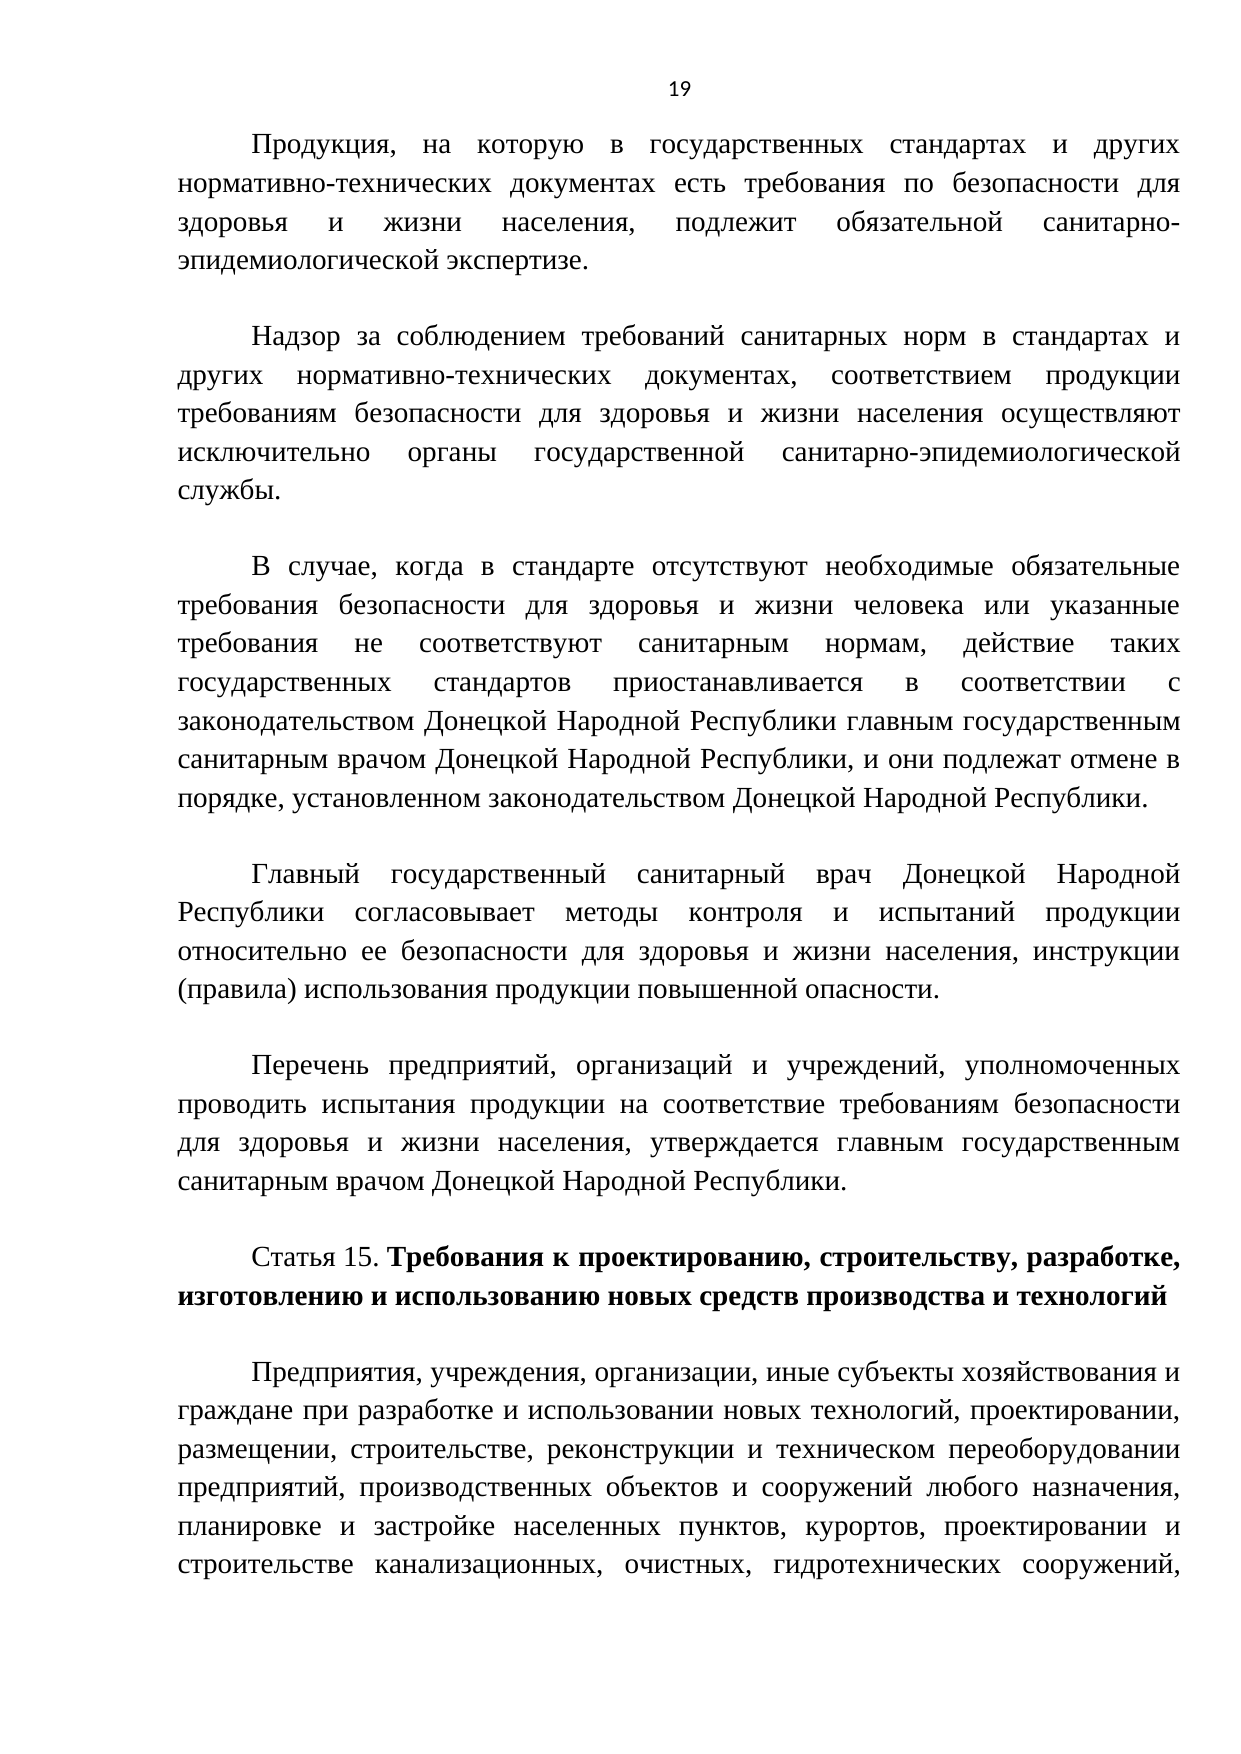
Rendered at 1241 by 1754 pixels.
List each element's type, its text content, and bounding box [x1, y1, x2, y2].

text Перечень предприятий, организаций и учреждений, уполномоченных проводить испытания продукции на соответствие требованиям безопасности для здоровья и жизни населения, утверждается главным государственным санитарным врачом Донецкой Народной Республики. [177, 1047, 1181, 1197]
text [177, 1354, 1181, 1580]
text Главный государственный санитарный врач Донецкой Народной Республики согласовывает методы контроля и испытаний продукции относительно ее безопасности для здоровья и жизни населения, инструкции (правила) использования продукции повышенной опасности. [177, 856, 1181, 1005]
text В случае, когда в стандарте отсутствуют необходимые обязательные требования безопасности для здоровья и жизни человека или указанные требования не соответствуют санитарным нормам, действие таких государственных стандартов приостанавливается в соответствии с законодательством Донецкой Народной Республики главным государственным санитарным врачом Донецкой Народной Республики, и они подлежат отмене в порядке, установленном законодательством Донецкой Народной Республики. [177, 548, 1181, 813]
text Статья 15. Требования к проектированию, строительству, разработке, изготовлению и использованию новых средств производства и технологий [177, 1239, 1181, 1311]
text Продукция, на которую в государственных стандартах и других нормативно-технических документах есть требования по безопасности для здоровья и жизни населения, подлежит обязательной санитарно-эпидемиологической экспертизе. [177, 127, 1181, 276]
text Надзор за соблюдением требований санитарных норм в стандартах и других нормативно-технических документах, соответствием продукции требованиям безопасности для здоровья и жизни населения осуществляют исключительно органы государственной санитарно-эпидемиологической службы. [177, 318, 1181, 506]
